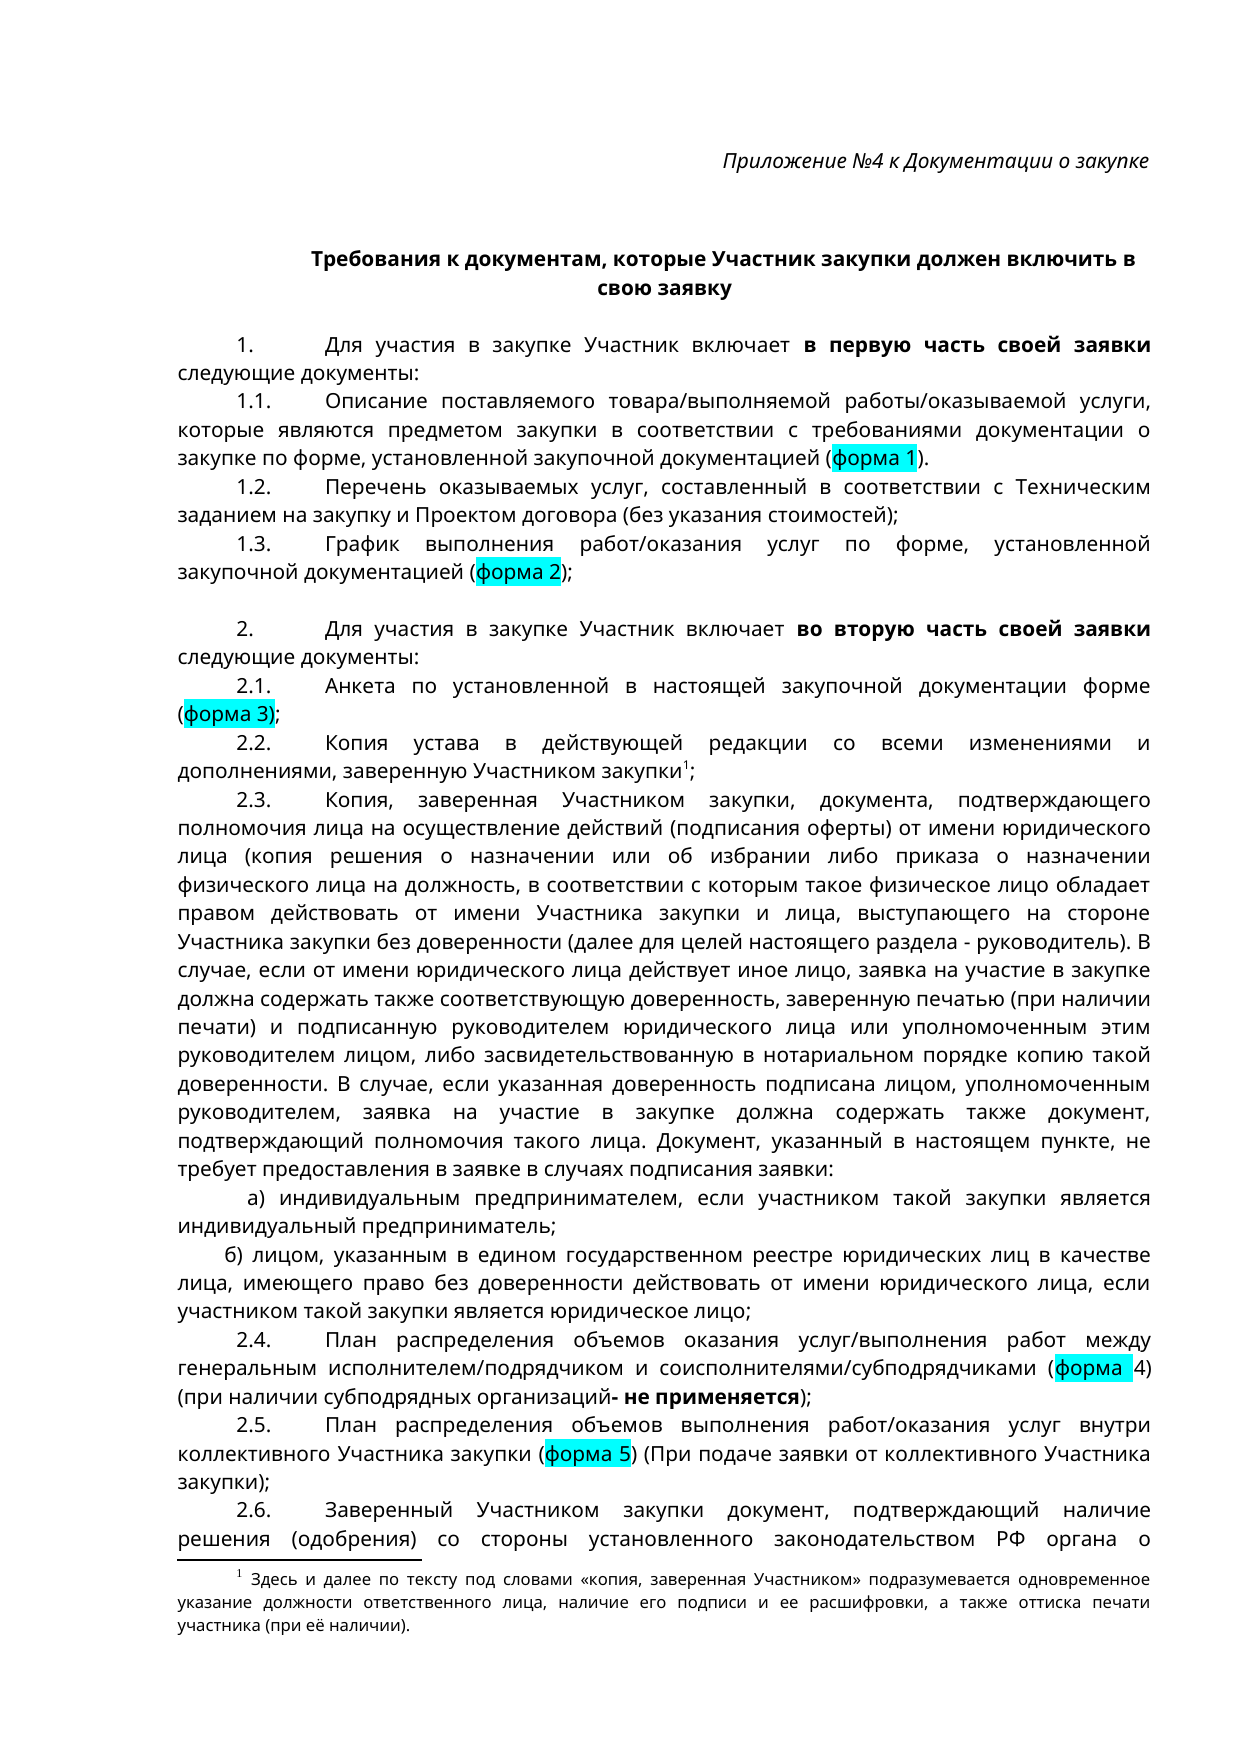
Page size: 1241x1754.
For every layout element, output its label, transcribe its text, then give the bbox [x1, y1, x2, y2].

list Анкета по установленной в настоящей закупочной документации форме (форма 3); [177, 671, 1152, 728]
list График выполнения работ/оказания услуг по форме, установленной закупочной документацией (форма 2); [177, 529, 1152, 586]
list Приложение №4 к Документации о закупке [252, 147, 1152, 175]
list План распределения объемов выполнения работ/оказания услуг внутри коллективного Участника закупки (форма 5) (При подаче заявки от коллективного Участника закупки); [177, 1410, 1152, 1496]
list Перечень оказываемых услуг, составленный в соответствии с Техническим заданием на закупку и Проектом договора (без указания стоимостей); [177, 472, 1152, 529]
list Для участия в закупке Участник включает во вторую часть своей заявки следующие документы: [177, 614, 1152, 671]
text Требования к документам, которые Участник закупки должен включить в свою заявку [177, 244, 1152, 301]
list Описание поставляемого товара/выполняемой работы/оказываемой услуги, которые являются предметом закупки в соответствии с требованиями документации о закупке по форме, установленной закупочной документацией (форма 1). [177, 387, 1152, 472]
list Копия устава в действующей редакции со всеми изменениями и дополнениями, заверенную Участником закупки; [177, 728, 1152, 785]
text а) индивидуальным предпринимателем, если участником такой закупки является индивидуальный предприниматель; [177, 1183, 1152, 1240]
list План распределения объемов оказания услуг/выполнения работ между генеральным исполнителем/подрядчиком и соисполнителями/субподрядчиками (форма 4) (при наличии субподрядных организаций- не применяется); [177, 1325, 1152, 1410]
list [177, 1496, 1152, 1552]
list Копия, заверенная Участником закупки, документа, подтверждающего полномочия лица на осуществление действий (подписания оферты) от имени юридического лица (копия решения о назначении или об избрании либо приказа о назначении физического лица на должность, в соответствии с которым такое физическое лицо обладает правом действовать от имени Участника закупки и лица, выступающего на стороне Участника закупки без доверенности (далее для целей настоящего раздела - руководитель). В случае, если от имени юридического лица действует иное лицо, заявка на участие в закупке должна содержать также соответствующую доверенность, заверенную печатью (при наличии печати) и подписанную руководителем юридического лица или уполномоченным этим руководителем лицом, либо засвидетельствованную в нотариальном порядке копию такой доверенности. В случае, если указанная доверенность подписана лицом, уполномоченным руководителем, заявка на участие в закупке должна содержать также документ, подтверждающий полномочия такого лица. Документ, указанный в настоящем пункте, не требует предоставления в заявке в случаях подписания заявки: [177, 785, 1152, 1183]
list Для участия в закупке Участник включает в первую часть своей заявки следующие документы: [177, 330, 1152, 387]
list б) лицом, указанным в едином государственном реестре юридических лиц в качестве лица, имеющего право без доверенности действовать от имени юридического лица, если участником такой закупки является юридическое лицо; [177, 1240, 1152, 1325]
